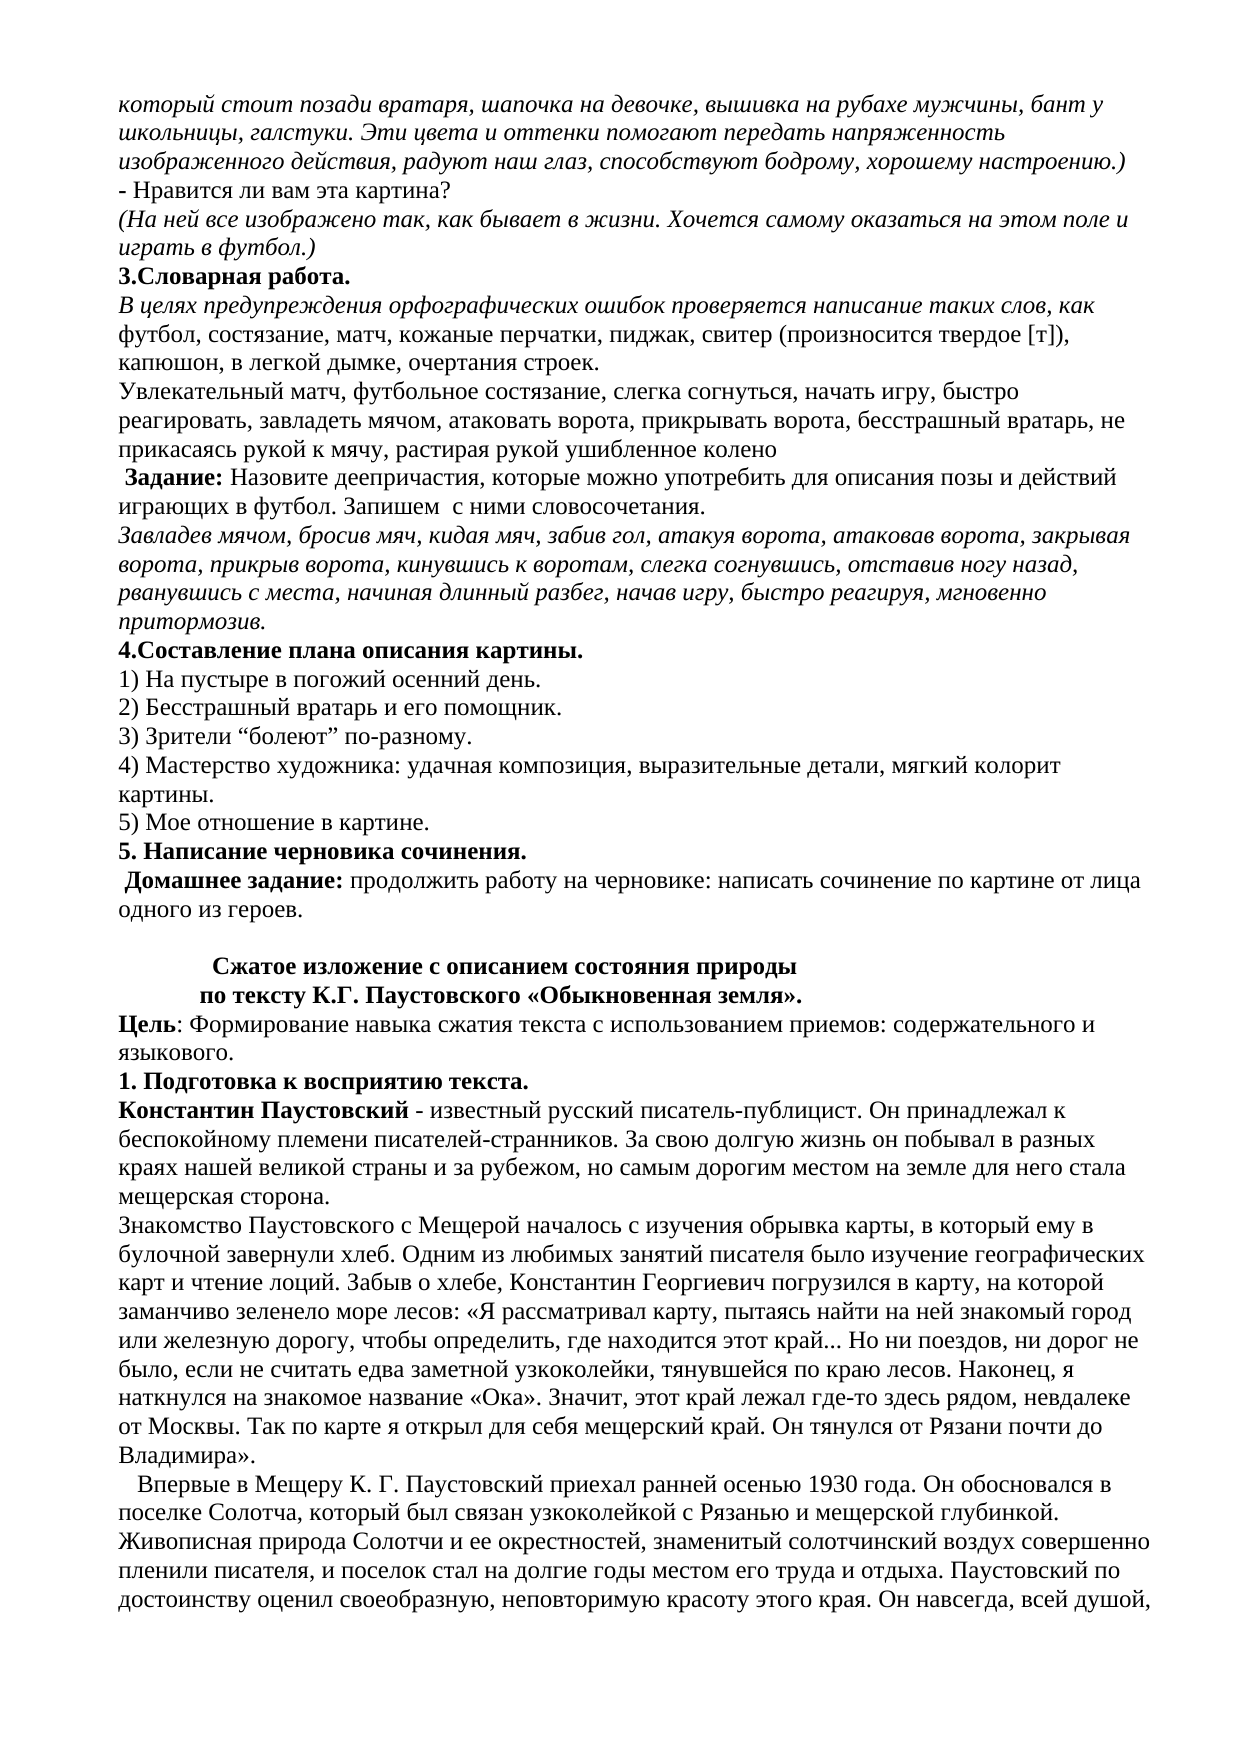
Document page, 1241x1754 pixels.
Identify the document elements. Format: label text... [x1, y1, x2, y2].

text - Нравится ли вам эта картина? (На ней все изображено так, как бывает в жизни. Хочется самому оказаться на этом поле и играть в футбол.) [118, 175, 1152, 261]
text 1. Подготовка к восприятию текста. [118, 1066, 1152, 1095]
text 3) Зрители “болеют” по-разному. [118, 721, 1152, 750]
text по тексту К.Г. Паустовского «Обыкновенная земля». [118, 980, 1152, 1009]
text 4.Составление плана описания картины. [118, 635, 1152, 664]
text Задание: Назовите деепричастия, которые можно употребить для описания позы и действий играющих в футбол. Запишем с ними словосочетания. Завладев мячом, бросив мяч, кидая мяч, забив гол, атакуя ворота, атаковав ворота, закрывая ворота, прикрыв ворота, кинувшись к воротам, слегка согнувшись, отставив ногу назад, рванувшись с места, начиная длинный разбег, начав игру, быстро реагируя, мгновенно притормозив. [118, 462, 1152, 635]
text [118, 89, 1152, 175]
text 4) Мастерство художника: удачная композиция, выразительные детали, мягкий колорит картины. [118, 750, 1152, 807]
text Цель: Формирование навыка сжатия текста с использованием приемов: содержательного и языкового. [118, 1009, 1152, 1066]
text 3.Словарная работа. В целях предупреждения орфографических ошибок проверяется написание таких слов, как футбол, состязание, матч, кожаные перчатки, пиджак, свитер (произносится твердое [т]), капюшон, в легкой дымке, очертания строек. Увлекательный матч, футбольное состязание, слегка согнуться, начать игру, быстро реагировать, завладеть мячом, атаковать ворота, прикрывать ворота, бесстрашный вратарь, не прикасаясь рукой к мячу, растирая рукой ушибленное колено [118, 261, 1152, 462]
text Константин Паустовский - известный русский писатель-публицист. Он принадлежал к беспокойному племени писателей-странников. За свою долгую жизнь он побывал в разных краях нашей великой страны и за рубежом, но самым дорогим местом на земле для него стала мещерская сторона. [118, 1095, 1152, 1210]
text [118, 1469, 1152, 1612]
text 5) Мое отношение в картине. [118, 807, 1152, 836]
text Знакомство Паустовского с Мещерой началось с изучения обрывка карты, в который ему в булочной завернули хлеб. Одним из любимых занятий писателя было изучение географических карт и чтение лоций. Забыв о хлебе, Константин Георгиевич погрузился в карту, на которой заманчиво зеленело море лесов: «Я рассматривал карту, пытаясь найти на ней знакомый город или железную дорогу, чтобы определить, где находится этот край... Но ни поездов, ни дорог не было, если не считать едва заметной узкоколейки, тянувшейся по краю лесов. Наконец, я наткнулся на знакомое название «Ока». Значит, этот край лежал где-то здесь рядом, невдалеке от Москвы. Так по карте я открыл для себя мещерский край. Он тянулся от Рязани почти до Владимира». [118, 1210, 1152, 1469]
text 2) Бесстрашный вратарь и его помощник. [118, 692, 1152, 721]
text Сжатое изложение с описанием состояния природы [118, 951, 1152, 980]
text 5. Написание черновика сочинения. [118, 836, 1152, 865]
text 1) На пустыре в погожий осенний день. [118, 664, 1152, 692]
text Домашнее задание: продолжить работу на черновике: написать сочинение по картине от лица одного из героев. [118, 865, 1152, 922]
